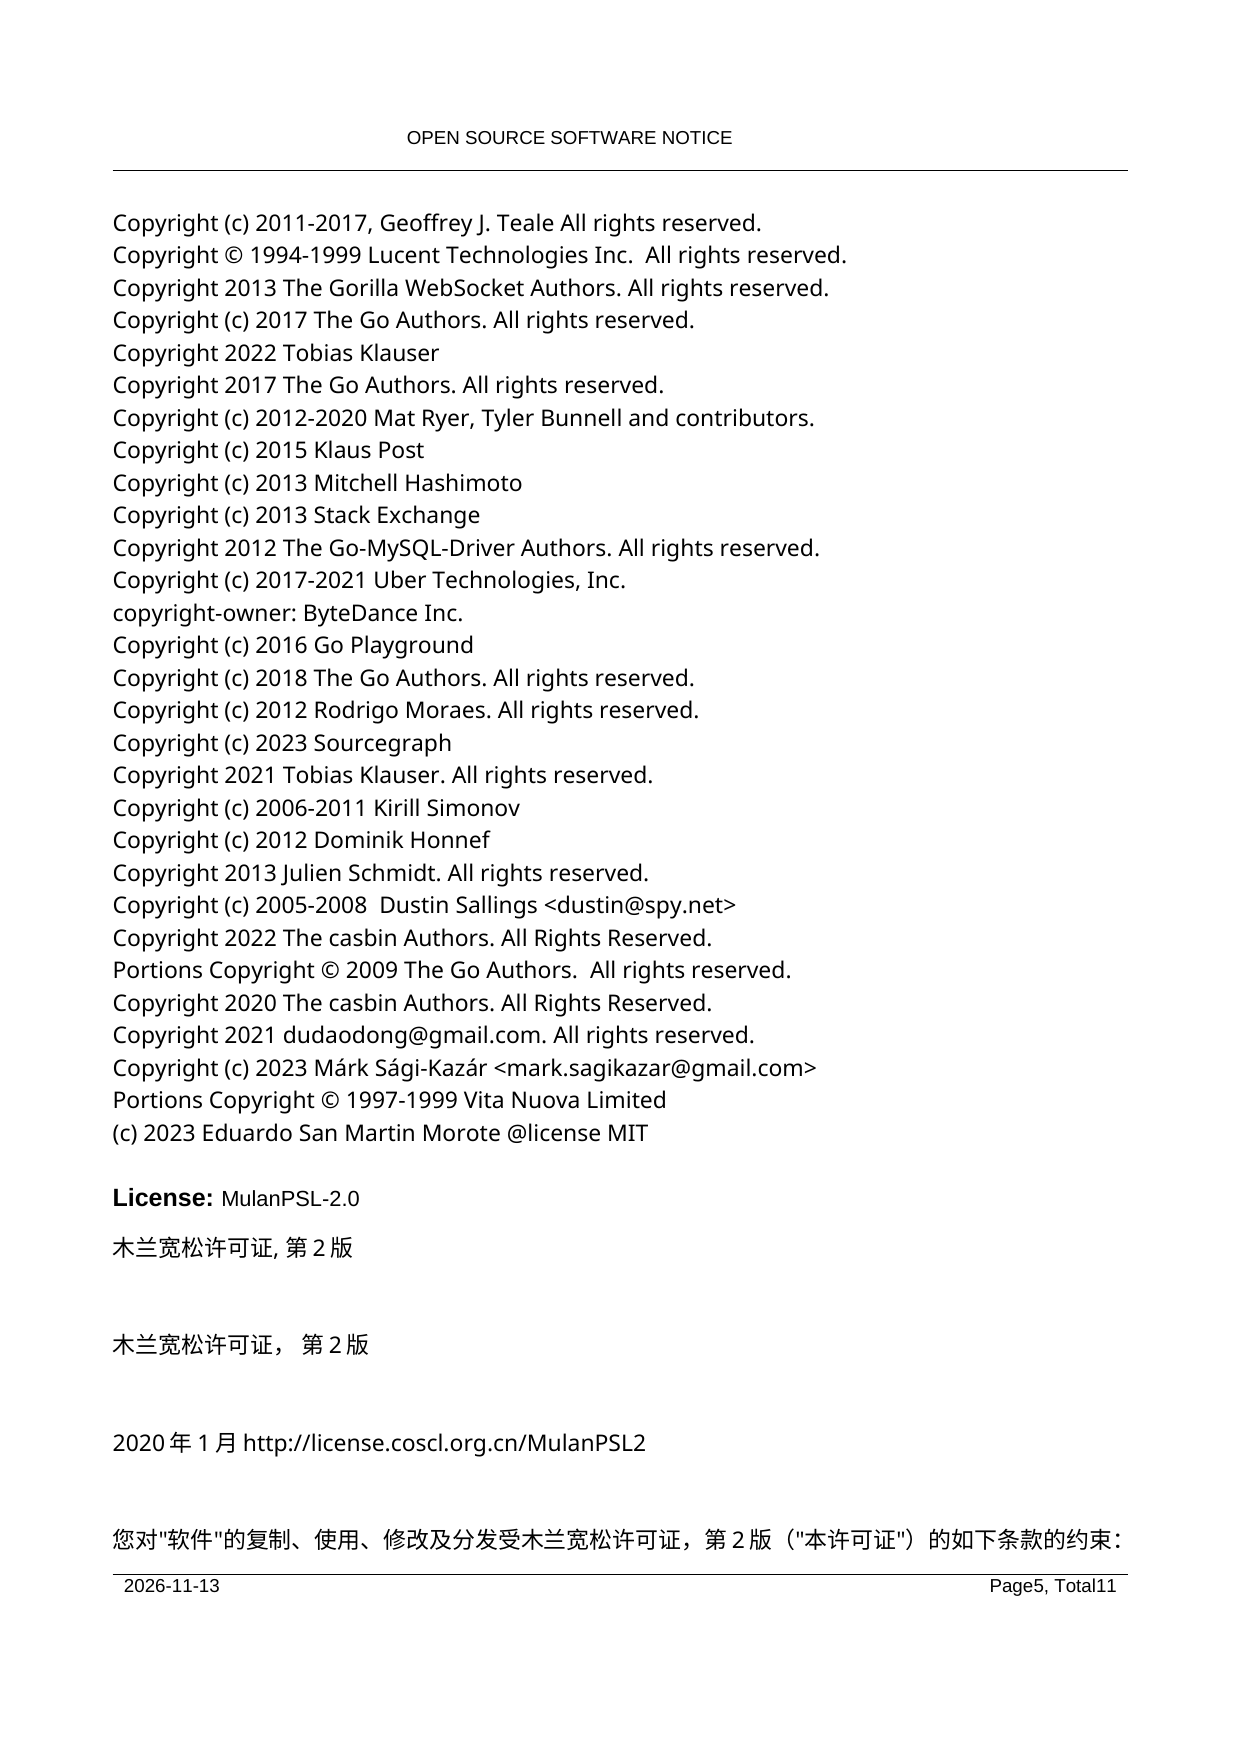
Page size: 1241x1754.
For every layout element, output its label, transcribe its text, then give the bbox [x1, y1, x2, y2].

text 2020年1月 http://license.coscl.org.cn/MulanPSL2 [112, 1409, 1128, 1474]
text 木兰宽松许可证， 第2版 [112, 1311, 1128, 1376]
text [112, 206, 1128, 1181]
text 您对"软件"的复制、使用、修改及分发受木兰宽松许可证，第2版（"本许可证"）的如下条款的约束： [112, 1506, 1128, 1571]
text 木兰宽松许可证, 第2版 [112, 1214, 1128, 1279]
text License: MulanPSL-2.0 [112, 1181, 1128, 1214]
